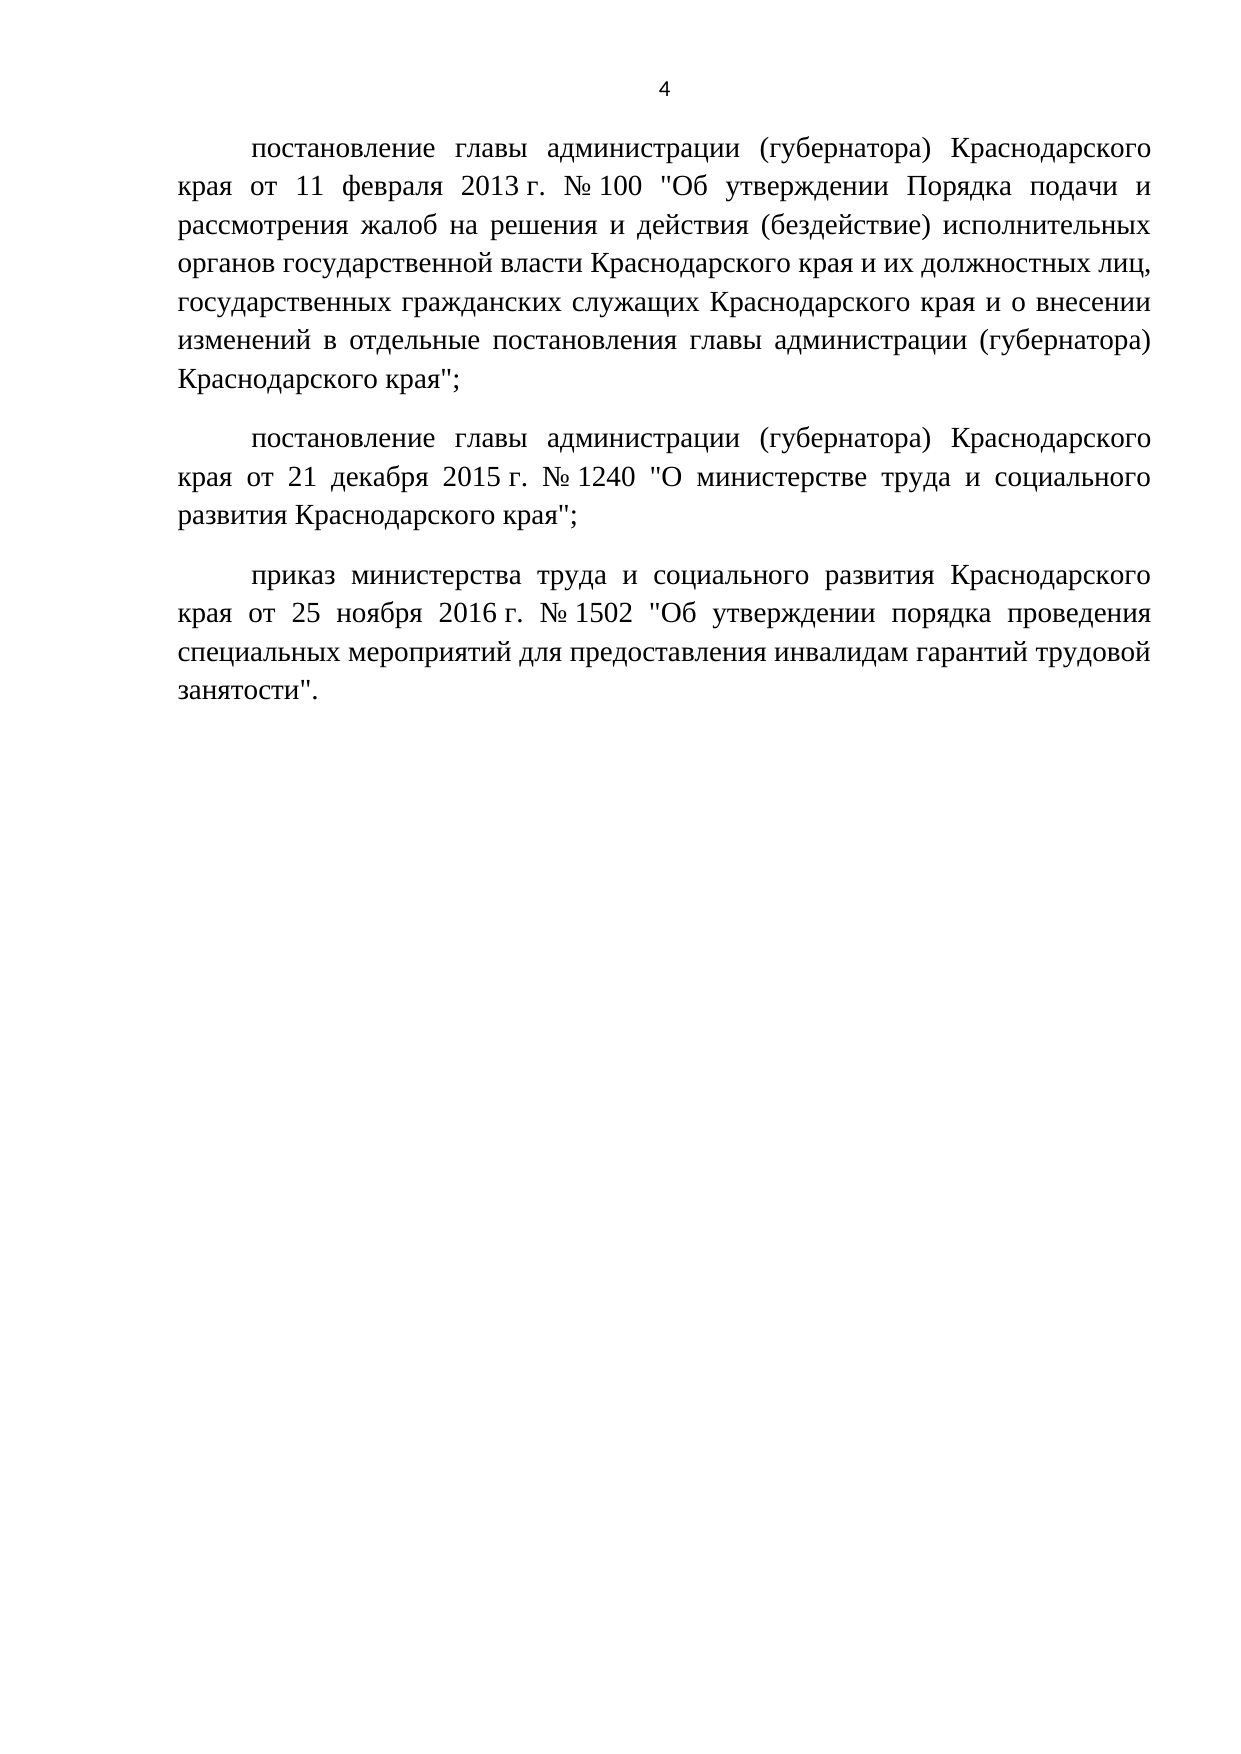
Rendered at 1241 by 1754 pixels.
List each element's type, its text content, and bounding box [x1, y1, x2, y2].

text постановление главы администрации (губернатора) Краснодарского края от 21 декабря 2015 г. № 1240 "О министерстве труда и социального развития Краснодарского края"; [177, 420, 1152, 531]
text постановление главы администрации (губернатора) Краснодарского края от 11 февраля 2013 г. № 100 "Об утверждении Порядка подачи и рассмотрения жалоб на решения и действия (бездействие) исполнительных органов государственной власти Краснодарского края и их должностных лиц, государственных гражданских служащих Краснодарского края и о внесении изменений в отдельные постановления главы администрации (губернатора) Краснодарского края"; [177, 130, 1152, 394]
text приказ министерства труда и социального развития Краснодарского края от 25 ноября 2016 г. № 1502 "Об утверждении порядка проведения специальных мероприятий для предоставления инвалидам гарантий трудовой занятости". [177, 557, 1152, 706]
